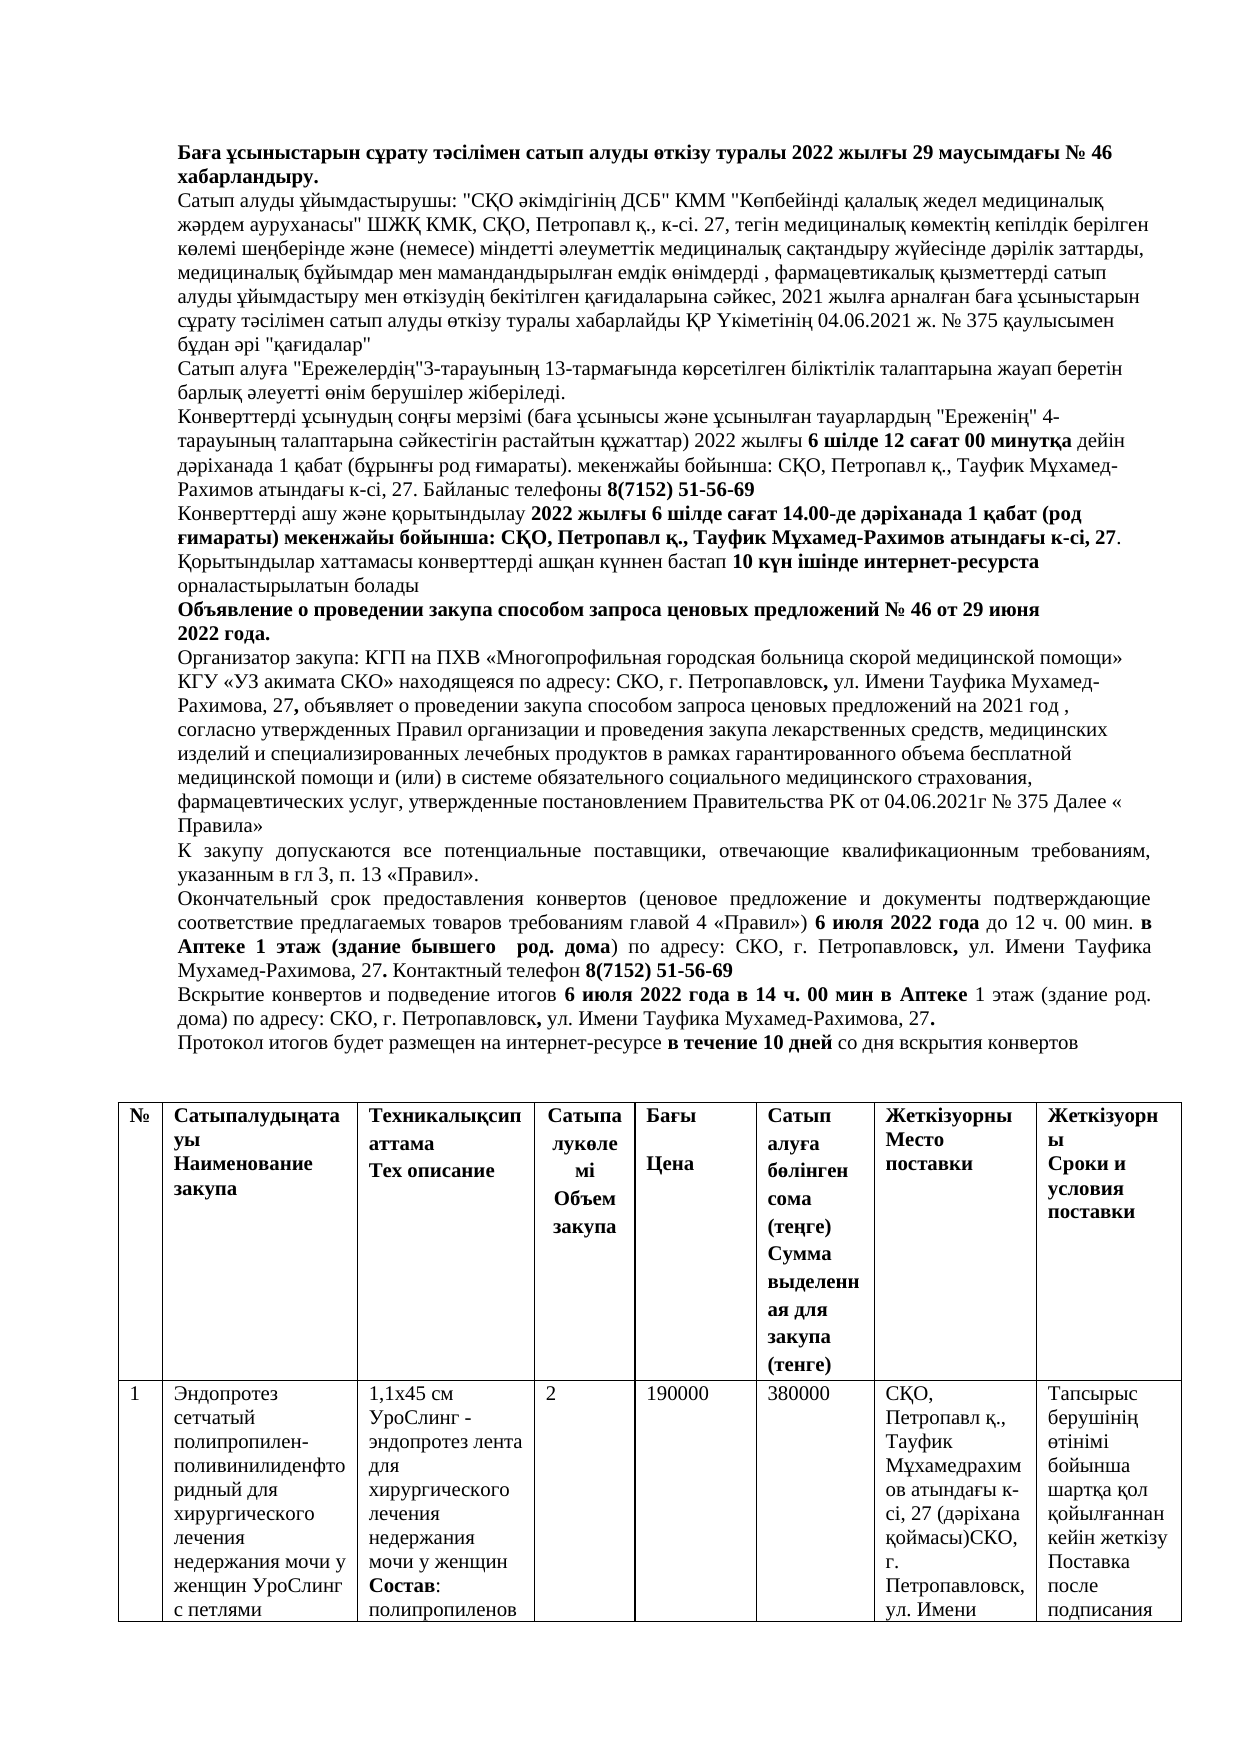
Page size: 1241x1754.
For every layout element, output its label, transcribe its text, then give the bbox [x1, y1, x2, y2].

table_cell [358, 1381, 534, 1621]
table_header Сатыпалукөлемі Объем закупа [535, 1103, 634, 1379]
text Протокол итогов будет размещен на интернет-ресурсе в течение 10 дней со дня вскрытия конвертов [177, 1030, 1152, 1054]
table_cell 190000 [636, 1381, 756, 1621]
text Конверттерді ұсынудың соңғы мерзімі (баға ұсынысы және ұсынылған тауарлардың "Ереженің" 4-тарауының талаптарына сәйкестігін растайтын құжаттар) 2022 жылғы 6 шілде 12 сағат 00 минутқа дейін дәріханада 1 қабат (бұрынғы род ғимараты). мекенжайы бойынша: СҚО, Петропавл қ., Тауфик Мұхамед-Рахимов атындағы к-сі, 27. Байланыс телефоны 8(7152) 51-56-69 [177, 404, 1152, 501]
table_header Бағы Цена [636, 1103, 756, 1379]
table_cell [1037, 1381, 1181, 1621]
table_header Сатып алуға бөлінген сома (теңге) Сумма выделенная для закупа (тенге) [757, 1103, 874, 1379]
table_cell 2 [535, 1381, 634, 1621]
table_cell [875, 1381, 1036, 1621]
text Конверттерді ашу және қорытындылау 2022 жылғы 6 шілде сағат 14.00-де дәріханада 1 қабат (род ғимараты) мекенжайы бойынша: СҚО, Петропавл қ., Тауфик Мұхамед-Рахимов атындағы к-сі, 27. [177, 501, 1152, 549]
table_cell 380000 [757, 1381, 874, 1621]
table_header № [119, 1103, 162, 1379]
text Сатып алуға "Ережелердің"3-тарауының 13-тармағында көрсетілген біліктілік талаптарына жауап беретін барлық әлеуетті өнім берушілер жіберіледі. [177, 356, 1152, 404]
text К закупу допускаются все потенциальные поставщики, отвечающие квалификационным требованиям, указанным в гл 3, п. 13 «Правил». [177, 837, 1152, 886]
table_header Жеткізуорны Место поставки [875, 1103, 1036, 1379]
text Баға ұсыныстарын сұрату тәсілімен сатып алуды өткізу туралы 2022 жылғы 29 маусымдағы № 46 хабарландыру. Сатып алуды ұйымдастырушы: "СҚО әкімдігінің ДСБ" КММ "Көпбейінді қалалық жедел медициналық жәрдем ауруханасы" ШЖҚ КМК, СҚО, Петропавл қ., к-сі. 27, тегін медициналық көмектің кепілдік берілген көлемі шеңберінде және (немесе) міндетті әлеуметтік медициналық сақтандыру жүйесінде дәрілік заттарды, медициналық бұйымдар мен мамандандырылған емдік өнімдерді , фармацевтикалық қызметтерді сатып алуды ұйымдастыру мен өткізудің бекітілген қағидаларына сәйкес, 2021 жылға арналған баға ұсыныстарын сұрату тәсілімен сатып алуды өткізу туралы хабарлайды ҚР Үкіметінің 04.06.2021 ж. № 375 қаулысымен бұдан әрі "қағидалар" [177, 140, 1152, 356]
text Қорытындылар хаттамасы конверттерді ашқан күннен бастап 10 күн ішінде интернет-ресурста орналастырылатын болады Объявление о проведении закупа способом запроса ценовых предложений № 46 от 29 июня 2022 года. Организатор закупа: КГП на ПХВ «Многопрофильная городская больница скорой медицинской помощи» КГУ «УЗ акимата СКО» находящеяся по адресу: СКО, г. Петропавловск, ул. Имени Тауфика Мухамед-Рахимова, 27, объявляет о проведении закупа способом запроса ценовых предложений на 2021 год , согласно утвержденных Правил организации и проведения закупа лекарственных средств, медицинских изделий и специализированных лечебных продуктов в рамках гарантированного объема бесплатной медицинской помощи и (или) в системе обязательного социального медицинского страхования, фармацевтических услуг, утвержденные постановлением Правительства РК от 04.06.2021г № 375 Далее « Правила» [177, 549, 1152, 837]
table_cell 1 [119, 1381, 162, 1621]
text Вскрытие конвертов и подведение итогов 6 июля 2022 года в 14 ч. 00 мин в Аптеке 1 этаж (здание род. дома) по адресу: СКО, г. Петропавловск, ул. Имени Тауфика Мухамед-Рахимова, 27. [177, 982, 1152, 1030]
table_header Техникалықсипаттама Тех описание [358, 1103, 534, 1379]
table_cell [163, 1381, 357, 1621]
text Окончательный срок предоставления конвертов (ценовое предложение и документы подтверждающие соответствие предлагаемых товаров требованиям главой 4 «Правил») 6 июля 2022 года до 12 ч. 00 мин. в Аптеке 1 этаж (здание бывшего род. дома) по адресу: СКО, г. Петропавловск, ул. Имени Тауфика Мухамед-Рахимова, 27. Контактный телефон 8(7152) 51-56-69 [177, 886, 1152, 982]
table_header Жеткізуорны Сроки и условия поставки [1037, 1103, 1181, 1379]
table_header Сатыпалудыңатауы Наименование закупа [163, 1103, 357, 1379]
